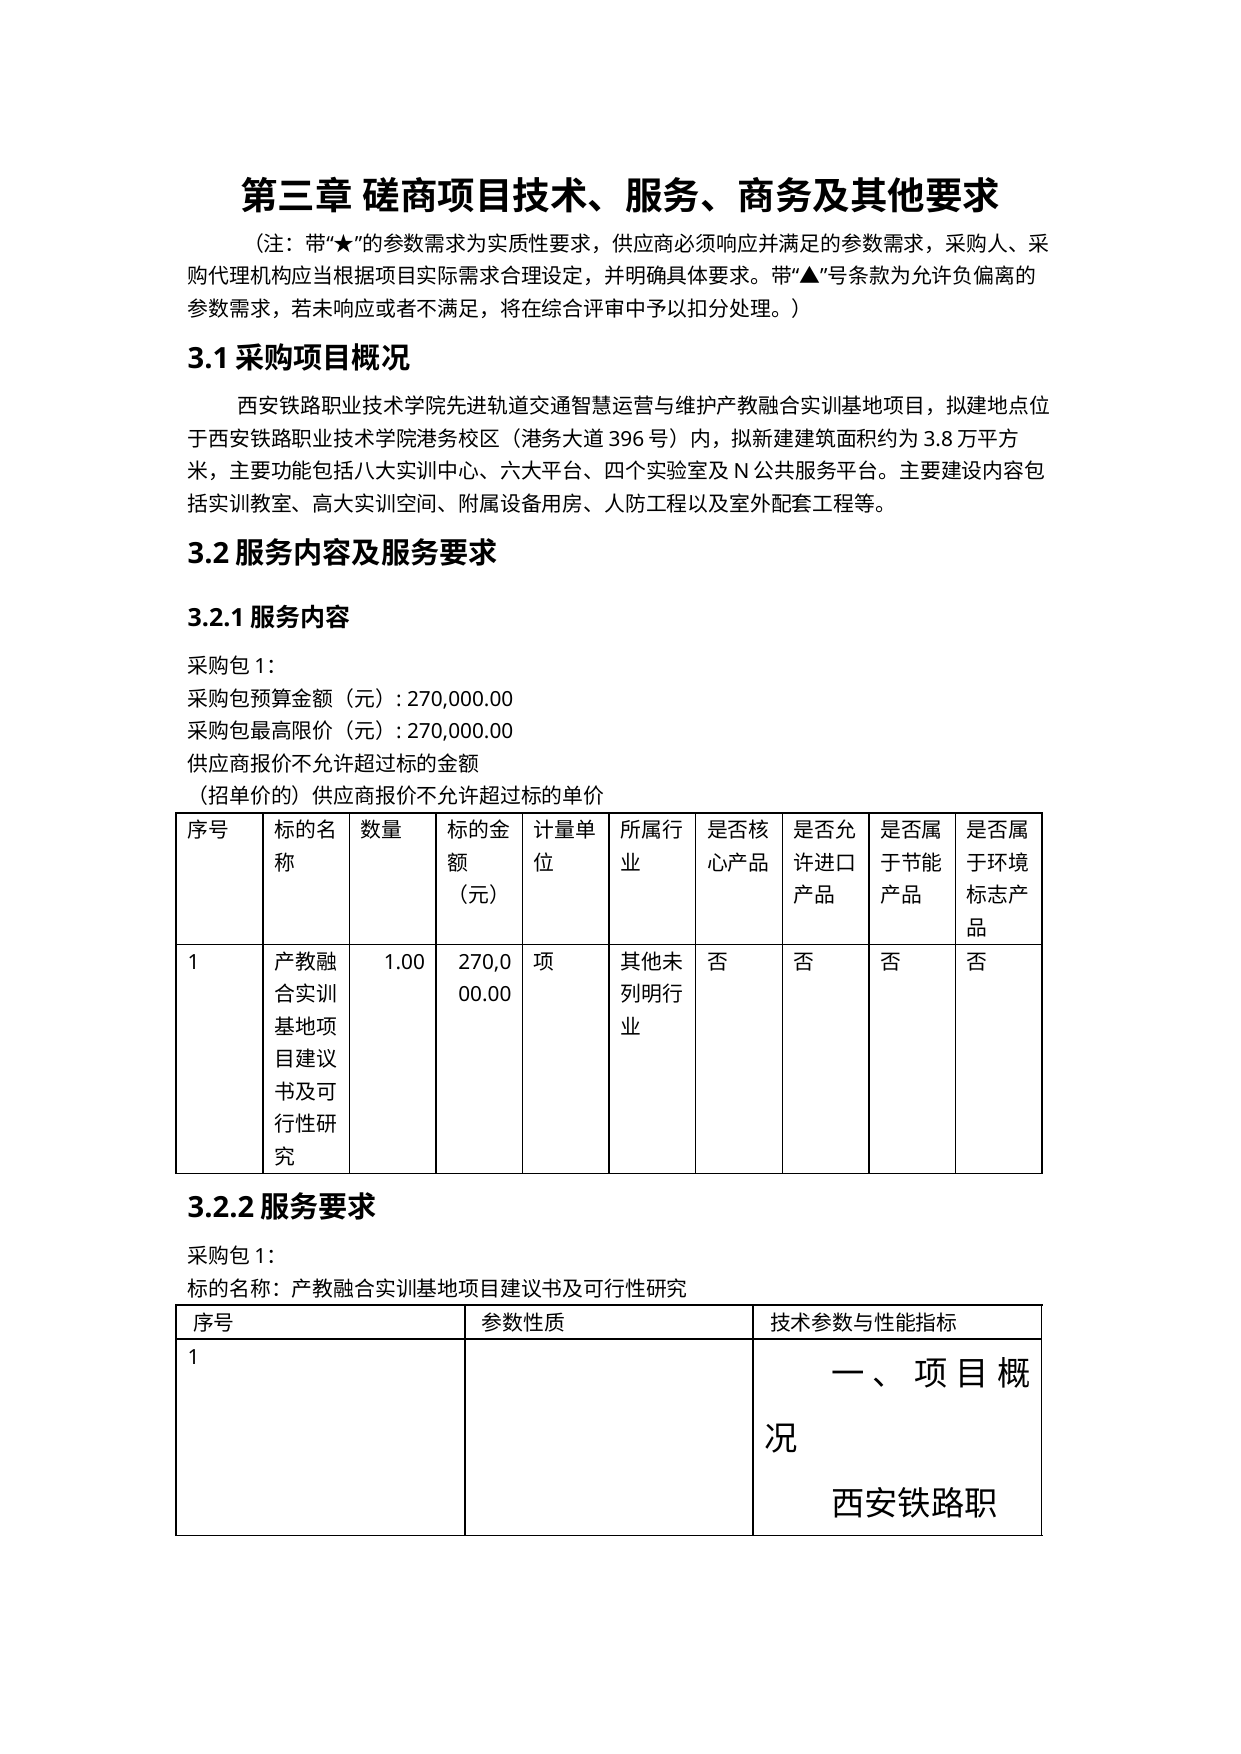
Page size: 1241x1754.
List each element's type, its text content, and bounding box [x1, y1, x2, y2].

text 采购包1： [187, 649, 1053, 682]
text 3.2.2服务要求 [187, 1174, 1053, 1239]
table_cell 1 [177, 945, 262, 1173]
table_cell 项 [523, 945, 608, 1173]
text 第三章 磋商项目技术、服务、商务及其他要求 [187, 162, 1053, 227]
table_cell 产教融合实训基地项目建议书及可行性研究 [264, 945, 349, 1173]
text 供应商报价不允许超过标的金额 [187, 747, 1053, 779]
table_header 标的金额 （元） [437, 814, 522, 943]
table_header 序号 [177, 814, 262, 943]
text 采购包预算金额（元）: 270,000.00 [187, 682, 1053, 714]
text 3.1采购项目概况 [187, 324, 1053, 389]
table_cell 否 [783, 945, 868, 1173]
table_header 是否属于节能产品 [870, 814, 955, 943]
table_cell 其他未列明行业 [610, 945, 695, 1173]
table_header 序号 [177, 1306, 464, 1338]
table_header 标的名称 [264, 814, 349, 943]
table_cell 否 [696, 945, 782, 1173]
table_cell 否 [956, 945, 1041, 1173]
text （招单价的）供应商报价不允许超过标的单价 [187, 779, 1053, 812]
table_header 数量 [350, 814, 435, 943]
text 3.2.1服务内容 [187, 584, 1053, 649]
table_cell 否 [870, 945, 955, 1173]
table_header 参数性质 [466, 1306, 752, 1338]
table_header 计量单位 [523, 814, 608, 943]
text 3.2服务内容及服务要求 [187, 519, 1053, 584]
table_cell 1.00 [350, 945, 435, 1173]
text 标的名称：产教融合实训基地项目建议书及可行性研究 [187, 1272, 1053, 1304]
table_header 技术参数与性能指标 [754, 1306, 1041, 1338]
table_cell 270,000.00 [437, 945, 522, 1173]
table_header 是否允许进口产品 [783, 814, 868, 943]
text 采购包1： [187, 1239, 1053, 1272]
table_header 是否核心产品 [696, 814, 782, 943]
table_header 所属行业 [610, 814, 695, 943]
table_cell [754, 1340, 1041, 1535]
text （注：带“★”的参数需求为实质性要求，供应商必须响应并满足的参数需求，采购人、采购代理机构应当根据项目实际需求合理设定，并明确具体要求。带“▲”号条款为允许负偏离的参数需求，若未响应或者不满足，将在综合评审中予以扣分处理。） [187, 227, 1053, 324]
table_header 是否属于环境标志产品 [956, 814, 1041, 943]
text 采购包最高限价（元）: 270,000.00 [187, 714, 1053, 747]
table_cell [466, 1340, 752, 1535]
text 西安铁路职业技术学院先进轨道交通智慧运营与维护产教融合实训基地项目，拟建地点位于西安铁路职业技术学院港务校区（港务大道396号）内，拟新建建筑面积约为3.8万平方米，主要功能包括八大实训中心、六大平台、四个实验室及N公共服务平台。主要建设内容包括实训教室、高大实训空间、附属设备用房、人防工程以及室外配套工程等。 [187, 389, 1053, 519]
table_cell 1 [177, 1340, 464, 1535]
